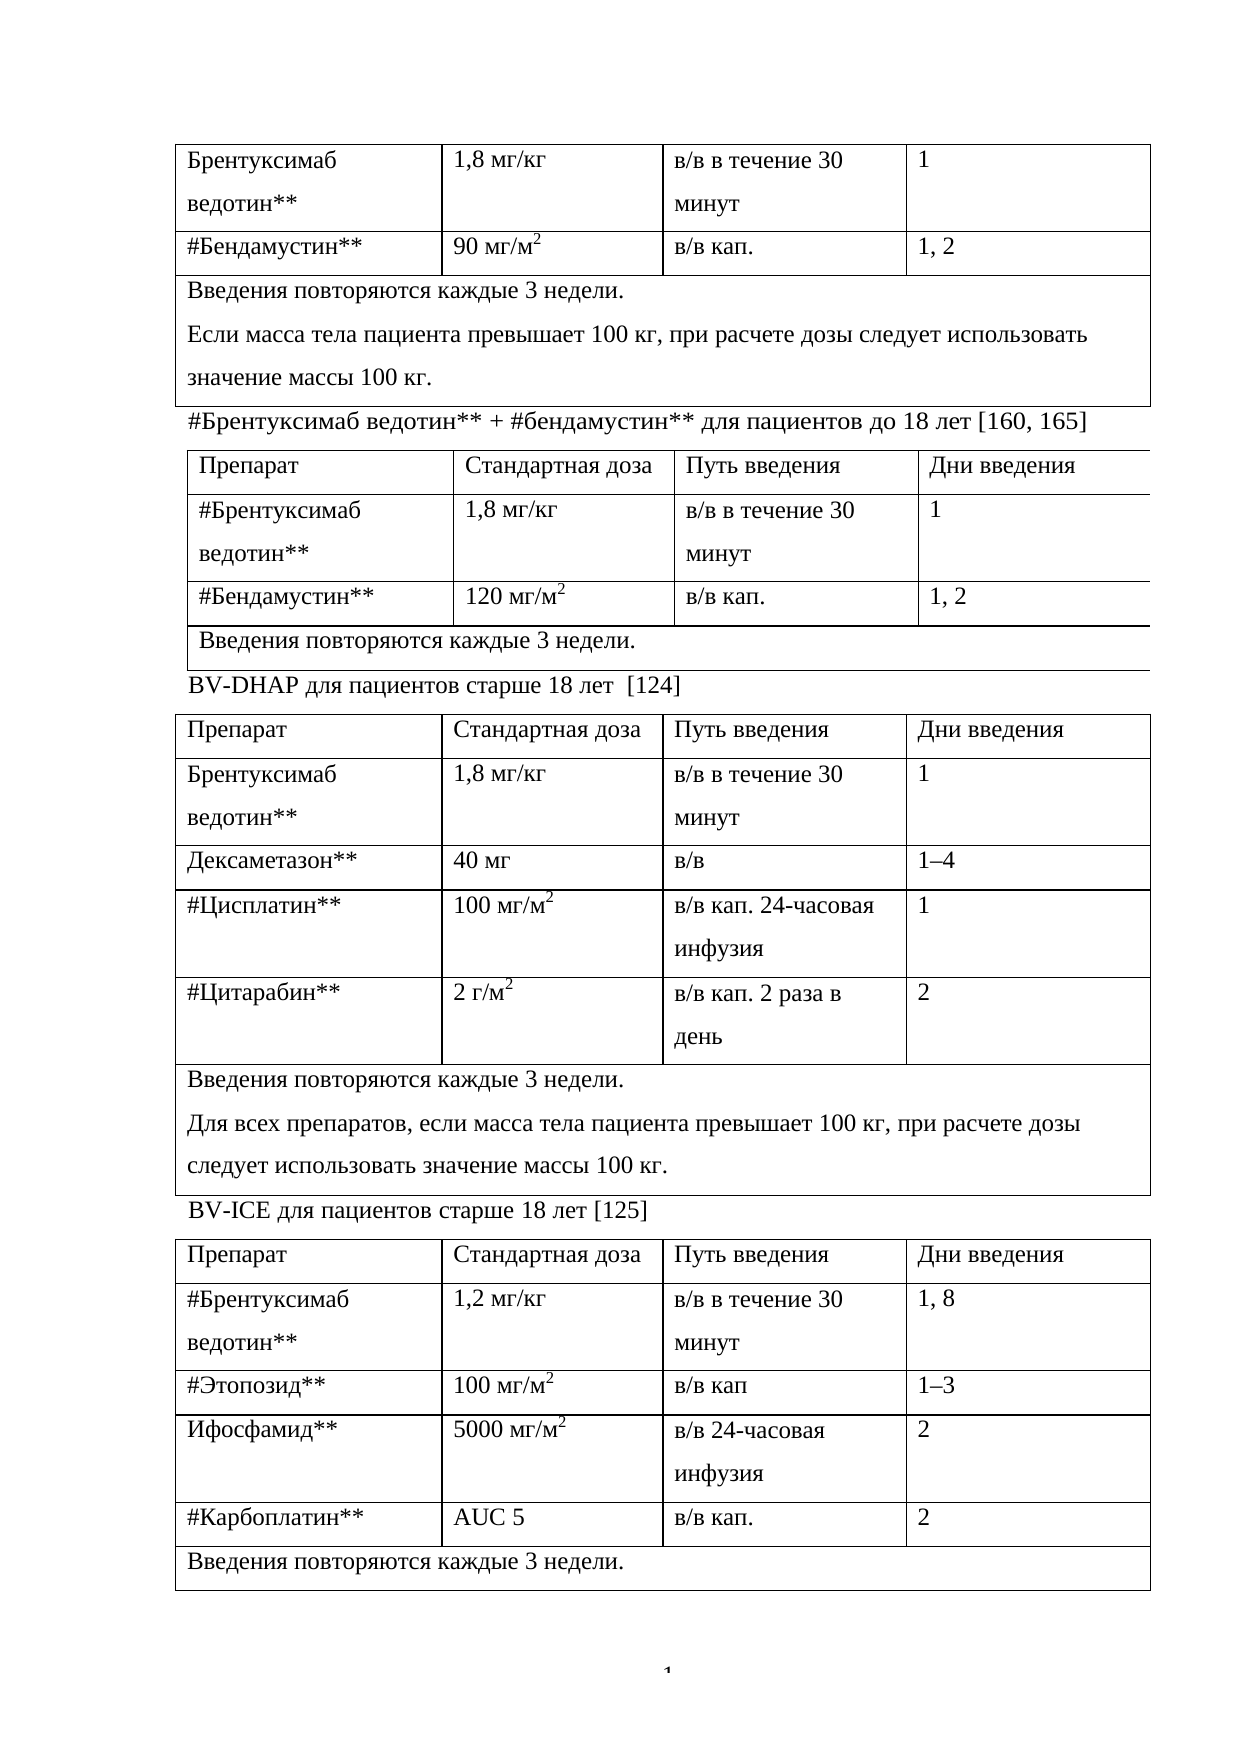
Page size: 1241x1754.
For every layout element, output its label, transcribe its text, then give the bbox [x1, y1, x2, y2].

table_header Стандартная доза [443, 1240, 662, 1283]
table_cell 2 [907, 978, 1150, 1064]
text BV-ICE для пациентов старше 18 лет [125] [188, 1196, 1163, 1224]
table_cell #Брентуксимаб ведотин** [176, 1284, 441, 1370]
table_cell Введения повторяются каждые 3 недели. Если масса тела пациента превышает 100 кг, при расчете дозы следует использовать значение массы 100 кг. [176, 276, 1150, 406]
table_cell в/в кап. 2 раза в день [664, 978, 906, 1064]
table_cell 1,8 мг/кг [454, 495, 674, 581]
table_cell 1 [907, 891, 1150, 977]
table_cell в/в кап. [675, 582, 918, 625]
table_cell #Цисплатин** [176, 891, 441, 977]
table_header Стандартная доза [443, 715, 662, 758]
table_header Брентуксимаб ведотин** [176, 145, 441, 231]
table_cell 1–4 [907, 846, 1150, 889]
table_header Препарат [176, 715, 441, 758]
table_cell 2 [907, 1503, 1150, 1546]
table_cell 1–3 [907, 1371, 1150, 1414]
table_cell #Цитарабин** [176, 978, 441, 1064]
table_cell #Этопозид** [176, 1371, 441, 1414]
table_cell в/в кап [664, 1371, 906, 1414]
table_header Дни введения [907, 1240, 1150, 1283]
table_header Путь введения [664, 1240, 906, 1283]
table_header Стандартная доза [454, 451, 674, 494]
table_cell 1 [907, 759, 1150, 845]
table_cell 1 [919, 495, 1150, 581]
table_cell Введения повторяются каждые 3 недели. [176, 1547, 1150, 1590]
table_header Препарат [176, 1240, 441, 1283]
table_cell Введения повторяются каждые 3 недели. [188, 627, 1150, 669]
table_cell в/в кап. 24-часовая инфузия [664, 891, 906, 977]
table_header 1 [907, 145, 1150, 231]
table_header Путь введения [664, 715, 906, 758]
table_cell Введения повторяются каждые 3 недели. Для всех препаратов, если масса тела пациента превышает 100 кг, при расчете дозы следует использовать значение массы 100 кг. [176, 1065, 1150, 1194]
table_cell Дексаметазон** [176, 846, 441, 889]
table_cell 120 мг/м2 [454, 582, 674, 625]
table_cell в/в [664, 846, 906, 889]
table_cell 1, 2 [907, 232, 1150, 275]
table_cell в/в 24-часовая инфузия [664, 1416, 906, 1502]
table_cell 5000 мг/м2 [443, 1416, 662, 1502]
table_cell 100 мг/м2 [443, 891, 662, 977]
table_header Препарат [188, 451, 453, 494]
table_cell 40 мг [443, 846, 662, 889]
table_header Дни введения [907, 715, 1150, 758]
table_cell #Брентуксимаб ведотин** [188, 495, 453, 581]
table_cell в/в кап. [664, 232, 906, 275]
table_cell 1, 8 [907, 1284, 1150, 1370]
table_cell #Бендамустин** [188, 582, 453, 625]
table_cell AUC 5 [443, 1503, 662, 1546]
table_cell 2 [907, 1416, 1150, 1502]
table_cell 100 мг/м2 [443, 1371, 662, 1414]
table_cell #Бендамустин** [176, 232, 441, 275]
table_header Путь введения [675, 451, 918, 494]
table_cell 2 г/м2 [443, 978, 662, 1064]
table_header 1,8 мг/кг [443, 145, 662, 231]
table_cell 90 мг/м2 [443, 232, 662, 275]
text BV-DHAP для пациентов старше 18 лет [124] [188, 671, 1163, 699]
table_cell 1,8 мг/кг [443, 759, 662, 845]
table_cell Ифосфамид** [176, 1416, 441, 1502]
table_cell в/в в течение 30 минут [664, 759, 906, 845]
text #Брентуксимаб ведотин** + #бендамустин** для пациентов до 18 лет [160, 165] [188, 407, 1163, 435]
table_cell 1,2 мг/кг [443, 1284, 662, 1370]
table_cell в/в в течение 30 минут [664, 1284, 906, 1370]
table_cell в/в в течение 30 минут [675, 495, 918, 581]
table_cell в/в кап. [664, 1503, 906, 1546]
table_cell Брентуксимаб ведотин** [176, 759, 441, 845]
table_cell 1, 2 [919, 582, 1150, 625]
table_header в/в в течение 30 минут [664, 145, 906, 231]
table_cell #Карбоплатин** [176, 1503, 441, 1546]
table_header Дни введения [919, 451, 1150, 494]
